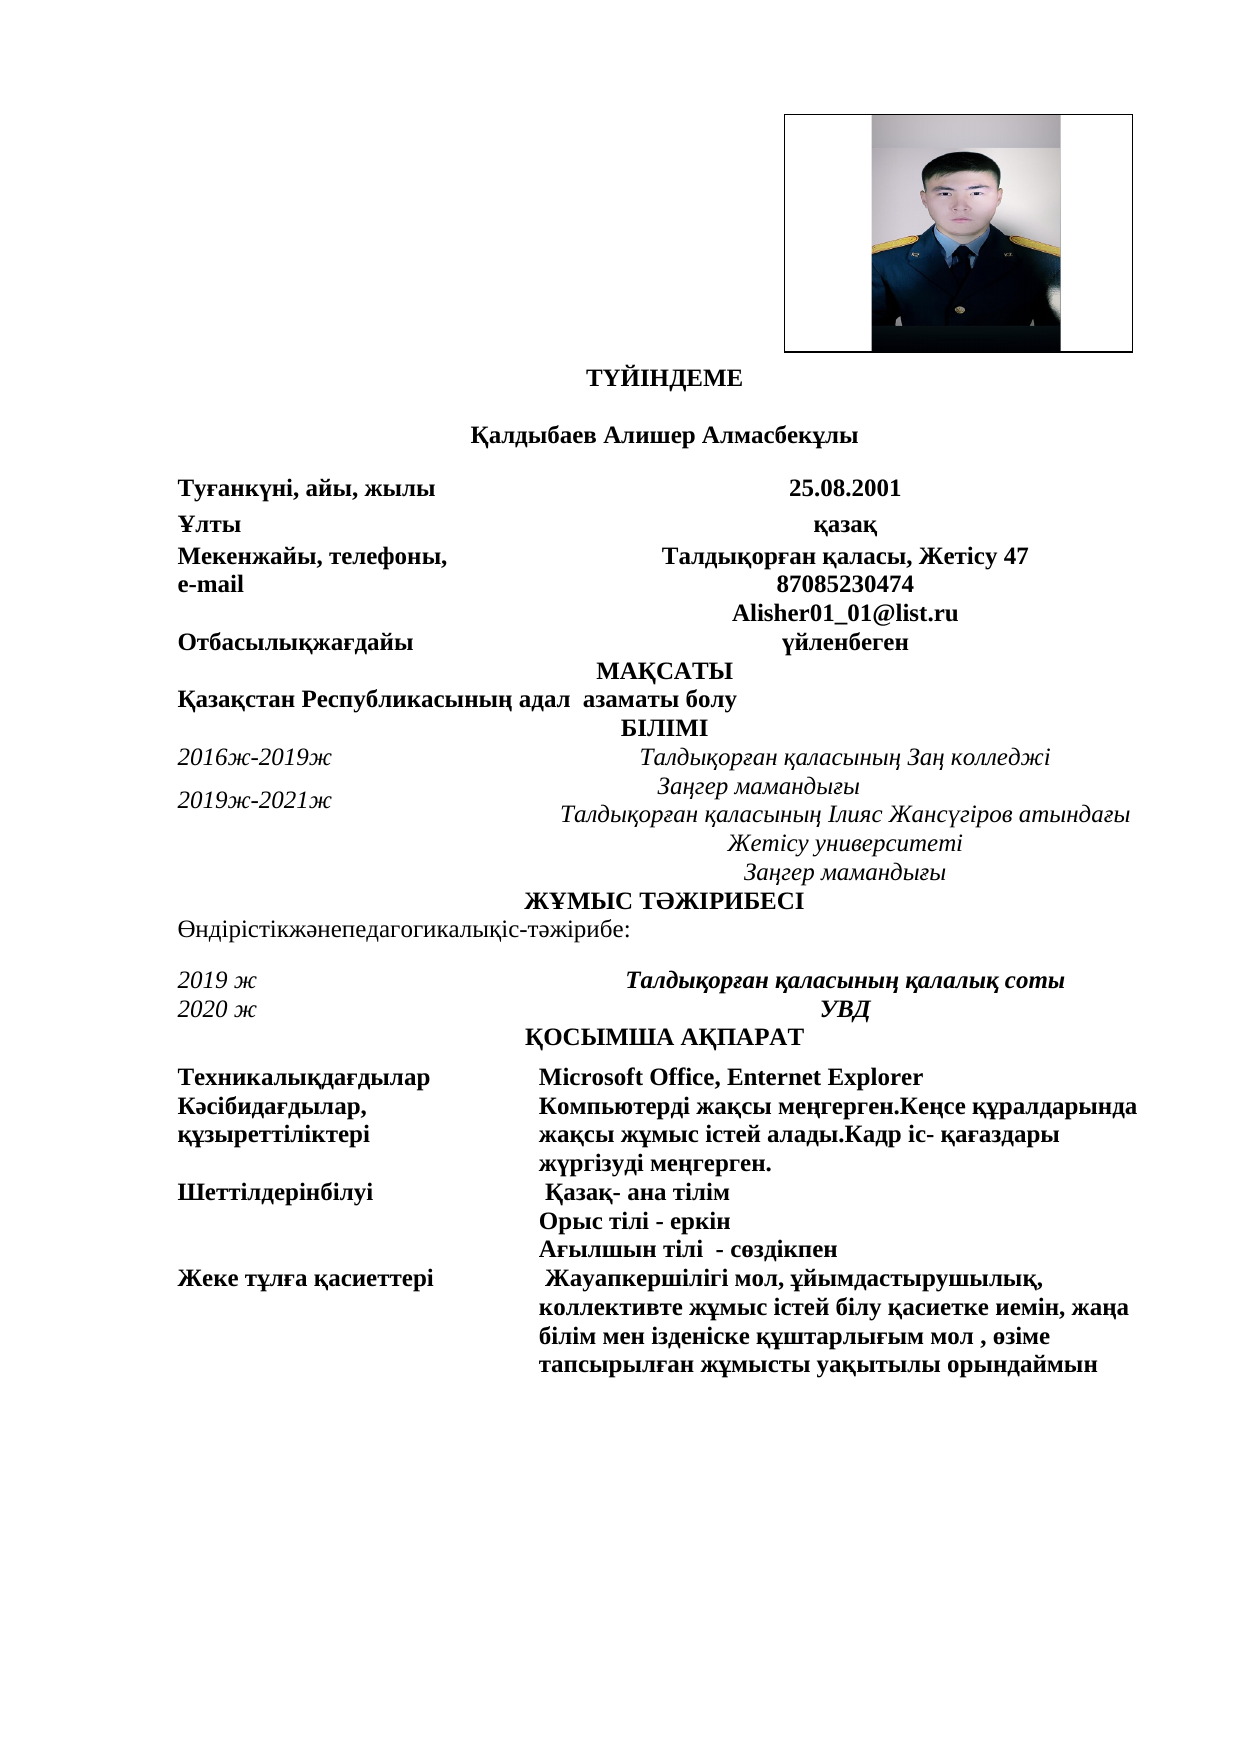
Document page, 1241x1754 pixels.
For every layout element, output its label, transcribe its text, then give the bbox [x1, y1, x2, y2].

table_cell қазақ [528, 510, 1163, 541]
table_cell Техникалықдағдылар [166, 1062, 527, 1091]
table_cell Кәсібидағдылар, құзыреттіліктері [166, 1091, 527, 1177]
table_cell Талдықорған қаласының қалалық соты УВД [528, 965, 1163, 1022]
table_cell МАҚСАТЫ [166, 656, 1163, 684]
table_cell БІЛІМІ [166, 713, 1163, 742]
table_cell 2019 ж 2020 ж [166, 965, 527, 1022]
table_cell үйленбеген [528, 627, 1163, 656]
text ТҮЙІНДЕМЕ [177, 363, 1152, 392]
table_cell Жеке тұлға қасиеттері [166, 1263, 527, 1378]
table_cell Ұлты [166, 510, 527, 541]
table_cell Отбасылықжағдайы [166, 627, 527, 656]
table_cell Мекенжайы, телефоны, e-mail [166, 541, 527, 627]
picture [871, 115, 1061, 352]
table_cell Microsoft Office, Enternet Explorer [528, 1062, 1163, 1091]
table_header [1061, 115, 1132, 351]
table_cell Жауапкершілігі мол, ұйымдастырушылық, коллективте жұмыс істей білу қасиетке иемін, жаңа білім мен ізденіске құштарлығым мол , өзіме тапсырылған жұмысты уақытылы орындаймын [528, 1263, 1163, 1378]
table_header Туғанкүні, айы, жылы [166, 473, 527, 509]
table_cell Талдықорған қаласының Заң колледжі Заңгер мамандығы Талдықорған қаласының Ілияс Жансүгіров атындағы Жетісу университеті Заңгер мамандығы [528, 742, 1163, 886]
table_cell ҚОСЫМША АҚПАРАТ [166, 1023, 1163, 1062]
table_header 25.08.2001 [528, 473, 1163, 509]
table_cell ЖҰМЫС ТӘЖІРИБЕСІ Өндірістікжәнепедагогикалықіс-тәжірибе: [166, 886, 1163, 965]
table_cell Қазақстан Республикасының адал азаматы болу [166, 685, 1163, 713]
table_cell Талдықорған қаласы, Жетісу 47 87085230474 Alisher01_01@list.ru [528, 541, 1163, 627]
table_cell Қазақ- ана тілім Орыс тілі - еркін Ағылшын тілі - сөздікпен [528, 1177, 1163, 1263]
text Қалдыбаев Алишер Алмасбекұлы [177, 420, 1152, 473]
table_cell Компьютерді жақсы меңгерген.Кеңсе құралдарында жақсы жұмыс істей алады.Кадр іс- қағаздары жүргізуді меңгерген. [528, 1091, 1163, 1177]
table_header [785, 115, 871, 351]
table_cell Шеттілдерінбілуі [166, 1177, 527, 1263]
table_cell 2016ж-2019ж 2019ж-2021ж [166, 742, 527, 886]
